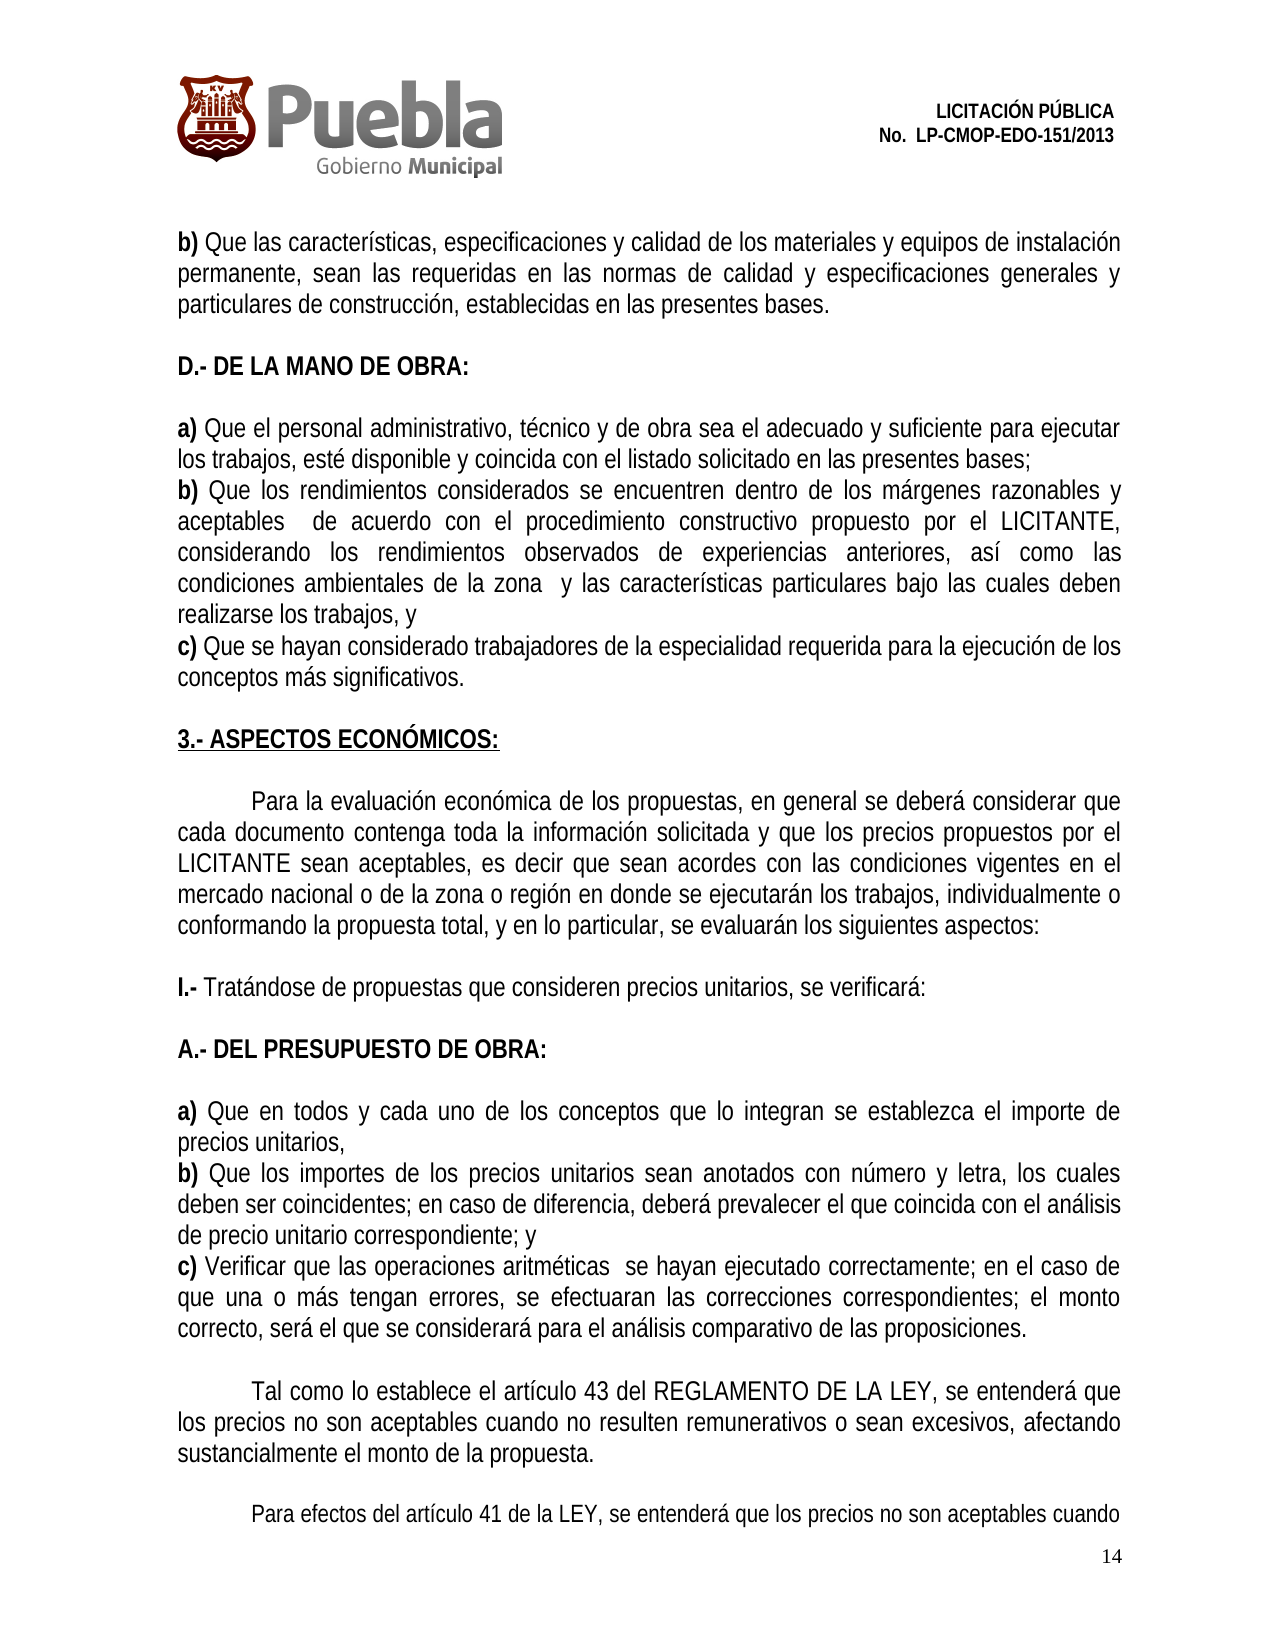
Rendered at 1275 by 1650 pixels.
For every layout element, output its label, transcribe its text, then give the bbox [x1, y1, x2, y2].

text Para la evaluación económica de los propuestas, en general se deberá considerar que cada documento contenga toda la información solicitada y que los precios propuestos por el LICITANTE sean aceptables, es decir que sean acordes con las condiciones vigentes en el mercado nacional o de la zona o región en donde se ejecutarán los trabajos, individualmente o conformando la propuesta total, y en lo particular, se evaluarán los siguientes aspectos: [177, 785, 1122, 940]
text I.- Tratándose de propuestas que consideren precios unitarios, se verificará: [177, 971, 1122, 1002]
text Tal como lo establece el artículo 43 del REGLAMENTO DE LA LEY, se entenderá que los precios no son aceptables cuando no resulten remunerativos o sean excesivos, afectando sustancialmente el monto de la propuesta. [177, 1375, 1122, 1468]
picture [177, 75, 502, 178]
text c) Verificar que las operaciones aritméticas se hayan ejecutado correctamente; en el caso de que una o más tengan errores, se efectuaran las correcciones correspondientes; el monto correcto, será el que se considerará para el análisis comparativo de las proposiciones. [177, 1251, 1122, 1344]
text 3.- ASPECTOS ECONÓMICOS: [177, 723, 1122, 754]
text A.- DEL PRESUPUESTO DE OBRA: [177, 1033, 1122, 1064]
text b) Que los rendimientos considerados se encuentren dentro de los márgenes razonables y aceptables de acuerdo con el procedimiento constructivo propuesto por el LICITANTE, considerando los rendimientos observados de experiencias anteriores, así como las condiciones ambientales de la zona y las características particulares bajo las cuales deben realizarse los trabajos, y [177, 474, 1122, 630]
text b) Que los importes de los precios unitarios sean anotados con número y letra, los cuales deben ser coincidentes; en caso de diferencia, deberá prevalecer el que coincida con el análisis de precio unitario correspondiente; y [177, 1157, 1122, 1251]
text a) Que en todos y cada uno de los conceptos que lo integran se establezca el importe de precios unitarios, [177, 1095, 1122, 1157]
text a) Que el personal administrativo, técnico y de obra sea el adecuado y suficiente para ejecutar los trabajos, esté disponible y coincida con el listado solicitado en las presentes bases; [177, 412, 1122, 474]
text b) Que las características, especificaciones y calidad de los materiales y equipos de instalación permanente, sean las requeridas en las normas de calidad y especificaciones generales y particulares de construcción, establecidas en las presentes bases. [177, 226, 1122, 319]
text c) Que se hayan considerado trabajadores de la especialidad requerida para la ejecución de los conceptos más significativos. [177, 630, 1122, 692]
text D.- DE LA MANO DE OBRA: [177, 350, 1122, 381]
